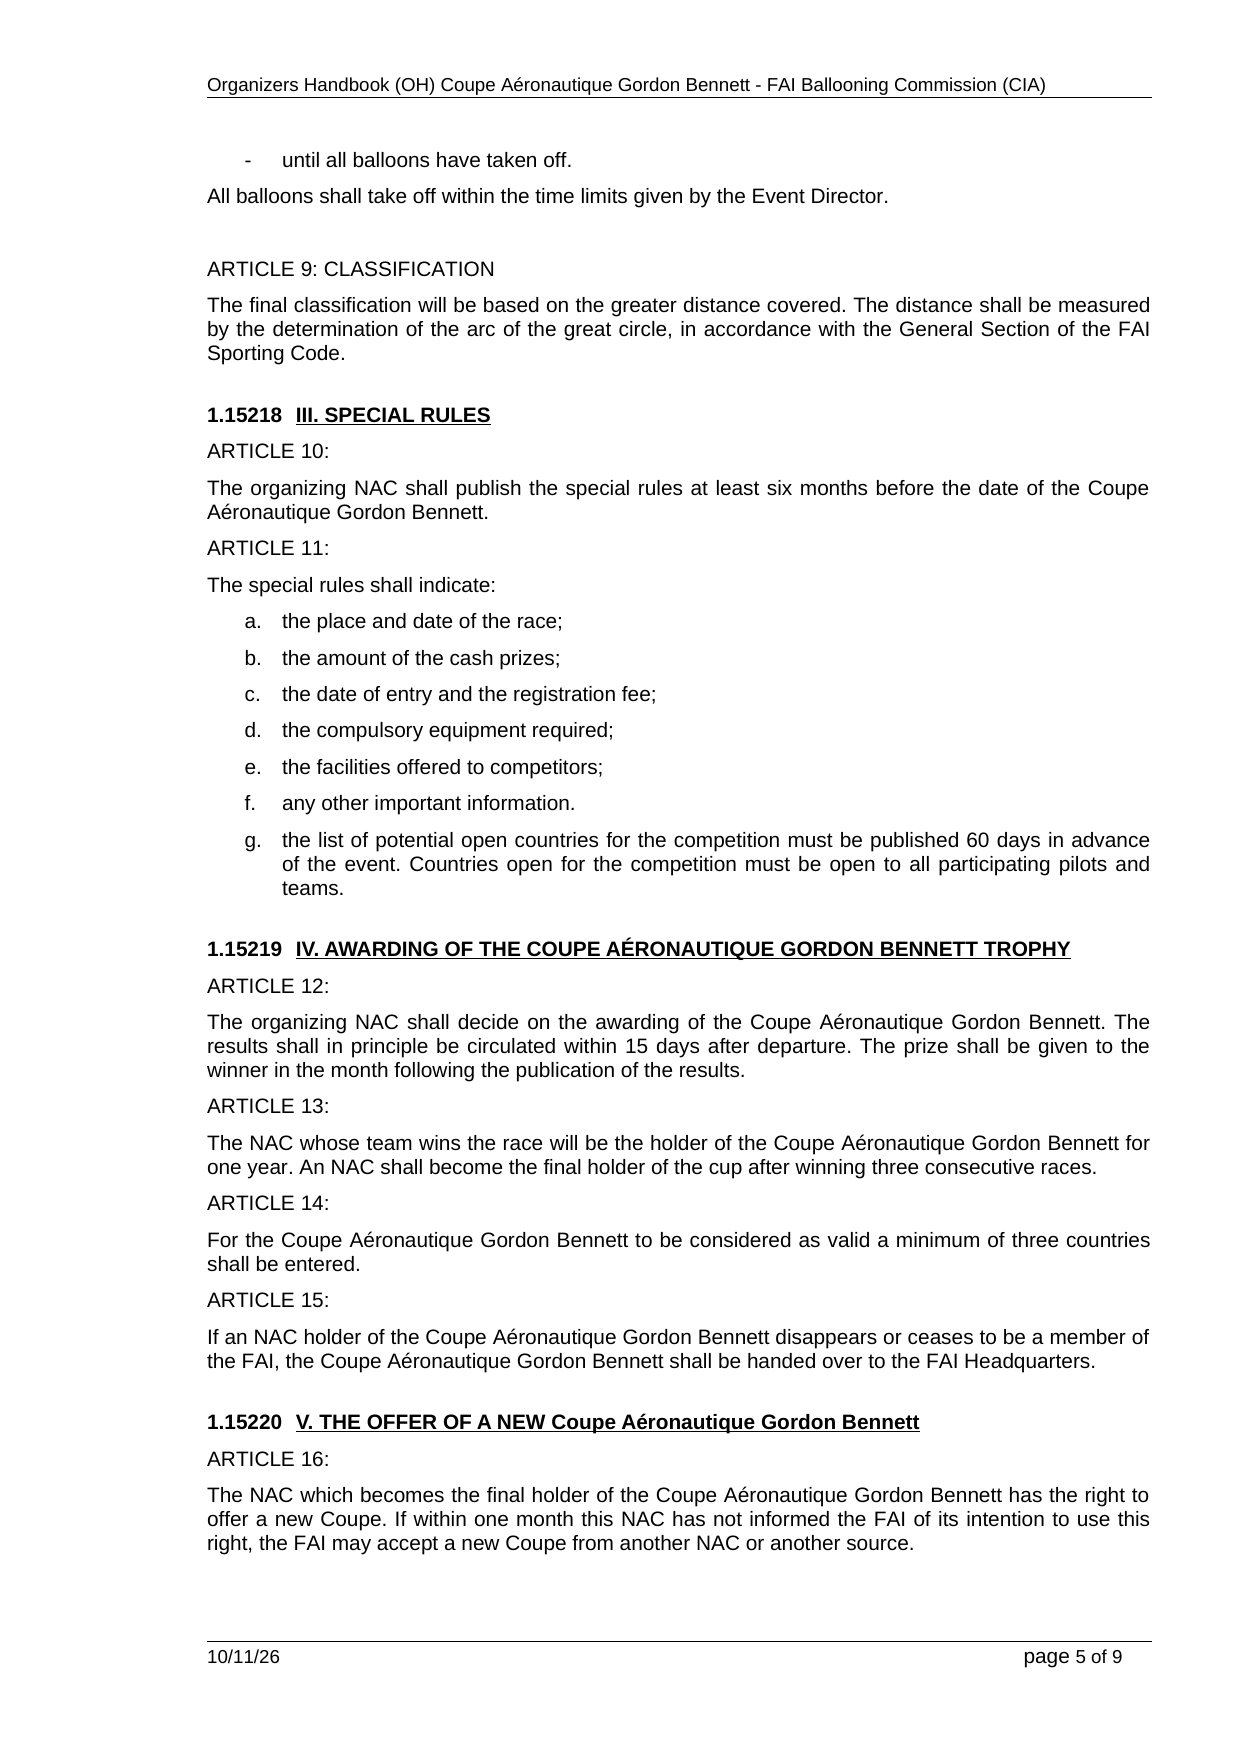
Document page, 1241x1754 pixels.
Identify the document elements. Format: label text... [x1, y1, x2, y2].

list the list of potential open countries for the competition must be published 60 days in advance of the event. Countries open for the competition must be open to all participating pilots and teams. [244, 828, 1152, 899]
text ARTICLE 10: [207, 439, 1152, 463]
list the date of entry and the registration fee; [244, 682, 1152, 706]
list the place and date of the race; [244, 609, 1152, 633]
text The organizing NAC shall publish the special rules at least six months before the date of the Coupe Aéronautique Gordon Bennett. [207, 476, 1152, 523]
text If an NAC holder of the Coupe Aéronautique Gordon Bennett disappears or ceases to be a member of the FAI, the Coupe Aéronautique Gordon Bennett shall be handed over to the FAI Headquarters. [207, 1324, 1152, 1372]
list the facilities offered to competitors; [244, 755, 1152, 779]
list any other important information. [244, 791, 1152, 815]
text All balloons shall take off within the time limits given by the Event Director. [207, 184, 1152, 208]
text The NAC whose team wins the race will be the holder of the Coupe Aéronautique Gordon Bennett for one year. An NAC shall become the final holder of the cup after winning three consecutive races. [207, 1131, 1152, 1179]
subtitle III. SPECIAL RULES [207, 403, 1152, 427]
list the compulsory equipment required; [244, 718, 1152, 742]
text For the Coupe Aéronautique Gordon Bennett to be considered as valid a minimum of three countries shall be entered. [207, 1228, 1152, 1276]
list until all balloons have taken off. [244, 147, 1152, 171]
list the amount of the cash prizes; [244, 645, 1152, 669]
text ARTICLE 16: [207, 1446, 1152, 1470]
text ARTICLE 12: [207, 973, 1152, 997]
text ARTICLE 15: [207, 1288, 1152, 1312]
text ARTICLE 13: [207, 1094, 1152, 1118]
subtitle IV. AWARDING OF THE COUPE AÉRONAUTIQUE GORDON BENNETT TROPHY [207, 937, 1152, 961]
text The NAC which becomes the final holder of the Coupe Aéronautique Gordon Bennett has the right to offer a new Coupe. If within one month this NAC has not informed the FAI of its intention to use this right, the FAI may accept a new Coupe from another NAC or another source. [207, 1483, 1152, 1555]
text ARTICLE 9: CLASSIFICATION [207, 257, 1152, 281]
text The special rules shall indicate: [207, 572, 1152, 596]
text ARTICLE 14: [207, 1191, 1152, 1215]
text The organizing NAC shall decide on the awarding of the Coupe Aéronautique Gordon Bennett. The results shall in principle be circulated within 15 days after departure. The prize shall be given to the winner in the month following the publication of the results. [207, 1010, 1152, 1082]
subtitle V. THE OFFER OF A NEW Coupe Aéronautique Gordon Bennett [207, 1410, 1152, 1434]
text The final classification will be based on the greater distance covered. The distance shall be measured by the determination of the arc of the great circle, in accordance with the General Section of the FAI Sporting Code. [207, 293, 1152, 365]
text ARTICLE 11: [207, 536, 1152, 560]
